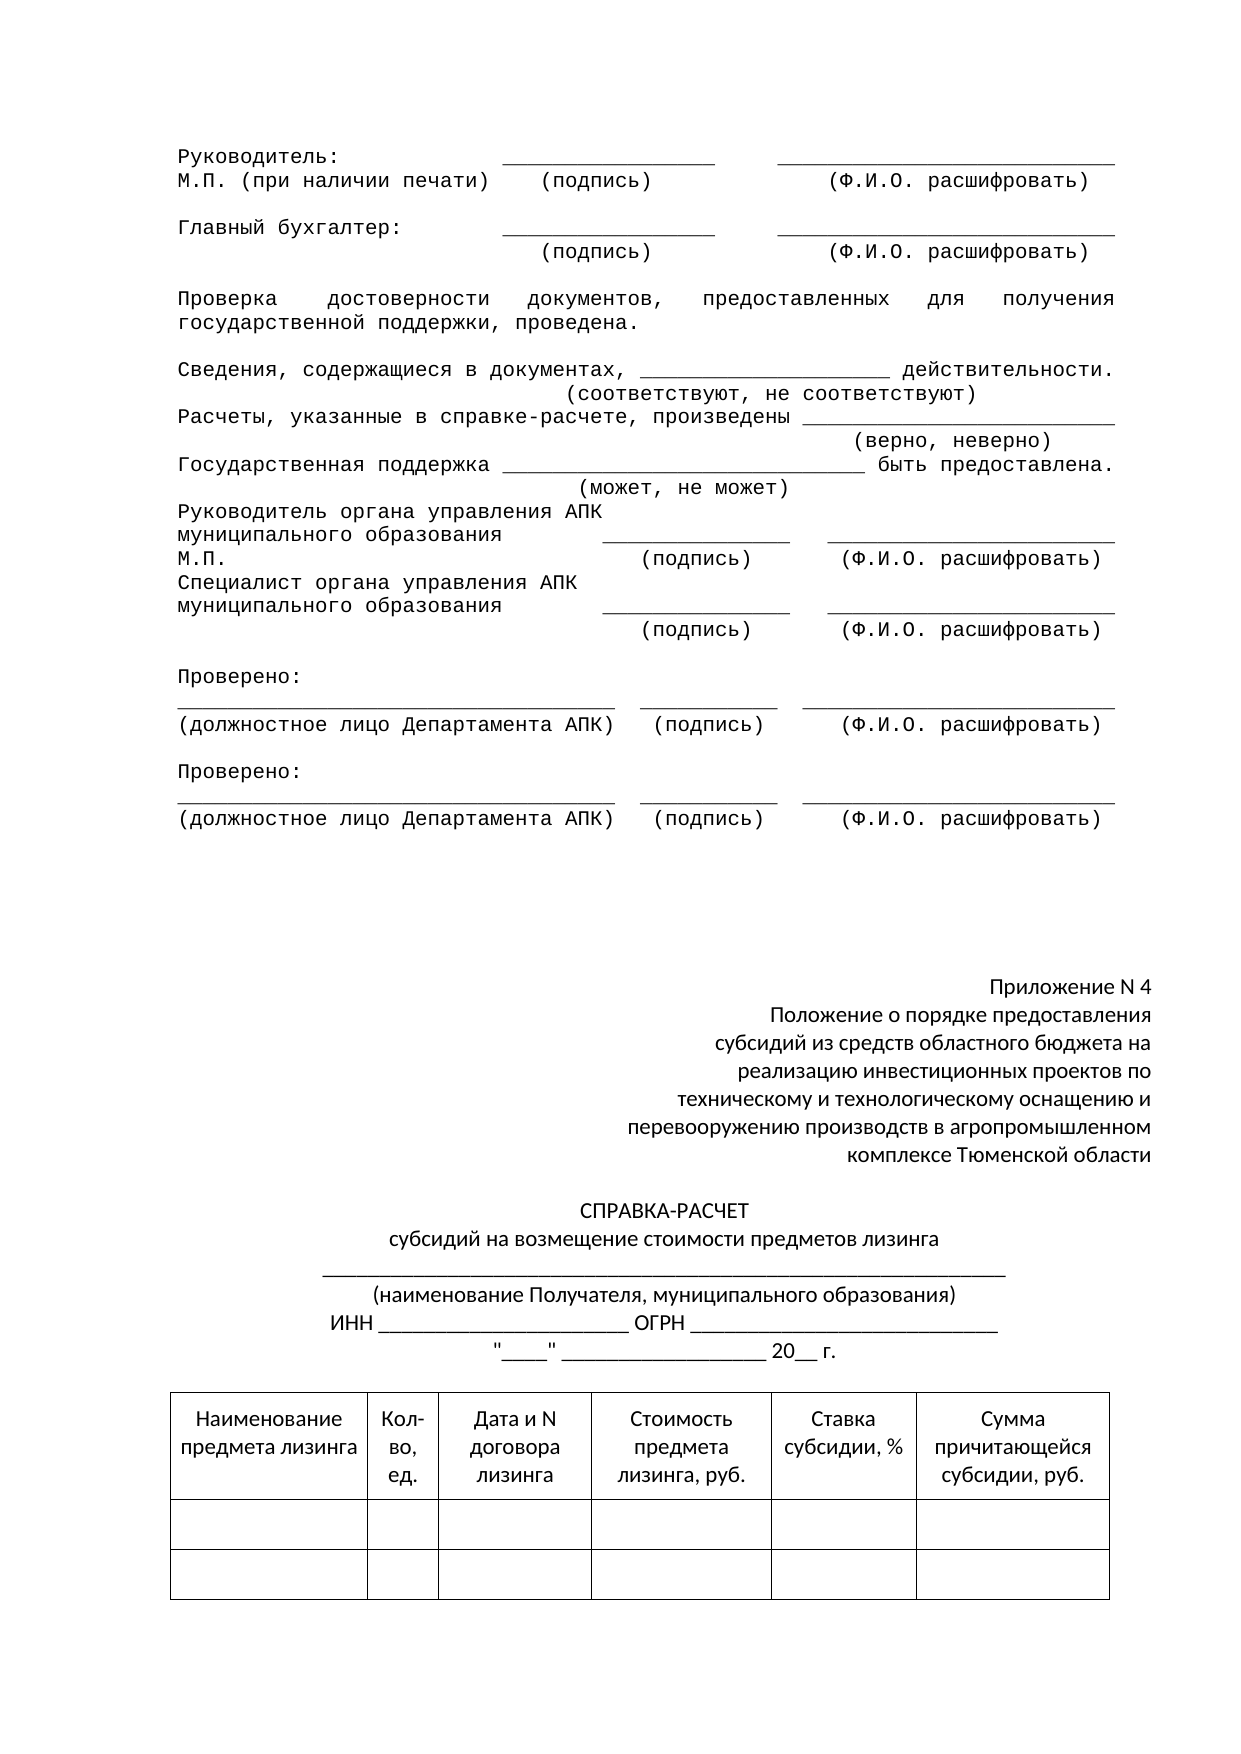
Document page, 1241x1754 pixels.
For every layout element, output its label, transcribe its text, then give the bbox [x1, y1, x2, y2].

text ___________________________________ ___________ _________________________ [177, 784, 1152, 808]
text (соответствуют, не соответствуют) [177, 383, 1152, 406]
table_cell [592, 1550, 771, 1599]
text (верно, неверно) [177, 430, 1152, 453]
text Проверено: [177, 761, 1152, 784]
text Проверка достоверности документов, предоставленных для получения [177, 288, 1152, 312]
table_cell [439, 1500, 591, 1549]
table_cell [368, 1550, 438, 1599]
table_header Стоимость предмета лизинга, руб. [592, 1393, 771, 1499]
text техническому и технологическому оснащению и [177, 1084, 1152, 1112]
table_cell [772, 1500, 916, 1549]
text (подпись) (Ф.И.О. расшифровать) [177, 619, 1152, 643]
text Специалист органа управления АПК [177, 572, 1152, 595]
table_cell [592, 1500, 771, 1549]
text Государственная поддержка _____________________________ быть предоставлена. [177, 453, 1152, 477]
text Положение о порядке предоставления [177, 1000, 1152, 1028]
text "____" __________________ 20__ г. [177, 1336, 1152, 1364]
text Приложение N 4 [177, 972, 1152, 1000]
table_header Дата и N договора лизинга [439, 1393, 591, 1499]
table_header Кол-во, ед. [368, 1393, 438, 1499]
table_cell [368, 1500, 438, 1549]
table_cell [171, 1500, 367, 1549]
table_header Сумма причитающейся субсидии, руб. [917, 1393, 1109, 1499]
text ___________________________________ ___________ _________________________ [177, 690, 1152, 714]
text ИНН ______________________ ОГРН ___________________________ [177, 1308, 1152, 1336]
text СПРАВКА-РАСЧЕТ [177, 1196, 1152, 1224]
text (наименование Получателя, муниципального образования) [177, 1280, 1152, 1308]
text перевооружению производств в агропромышленном [177, 1112, 1152, 1140]
table_cell [171, 1550, 367, 1599]
table_header Наименование предмета лизинга [171, 1393, 367, 1499]
text муниципального образования _______________ _______________________ [177, 524, 1152, 548]
text Руководитель органа управления АПК [177, 501, 1152, 524]
text Проверено: [177, 666, 1152, 690]
table_cell [772, 1550, 916, 1599]
text (может, не может) [177, 477, 1152, 501]
text Расчеты, указанные в справке-расчете, произведены _________________________ [177, 406, 1152, 430]
text Сведения, содержащиеся в документах, ____________________ действительности. [177, 359, 1152, 383]
text М.П. (подпись) (Ф.И.О. расшифровать) [177, 548, 1152, 572]
text субсидий на возмещение стоимости предметов лизинга [177, 1224, 1152, 1252]
text (подпись) (Ф.И.О. расшифровать) [177, 241, 1152, 264]
text субсидий из средств областного бюджета на [177, 1028, 1152, 1056]
table_header Ставка субсидии, % [772, 1393, 916, 1499]
text Руководитель: _________________ ___________________________ [177, 146, 1152, 170]
text муниципального образования _______________ _______________________ [177, 595, 1152, 619]
text (должностное лицо Департамента АПК) (подпись) (Ф.И.О. расшифровать) [177, 808, 1152, 832]
text М.П. (при наличии печати) (подпись) (Ф.И.О. расшифровать) [177, 170, 1152, 193]
text реализацию инвестиционных проектов по [177, 1056, 1152, 1084]
text ____________________________________________________________ [177, 1252, 1152, 1280]
text Главный бухгалтер: _________________ ___________________________ [177, 217, 1152, 241]
text (должностное лицо Департамента АПК) (подпись) (Ф.И.О. расшифровать) [177, 714, 1152, 737]
text государственной поддержки, проведена. [177, 312, 1152, 335]
table_cell [917, 1500, 1109, 1549]
text комплексе Тюменской области [177, 1140, 1152, 1168]
table_cell [439, 1550, 591, 1599]
table_cell [917, 1550, 1109, 1599]
